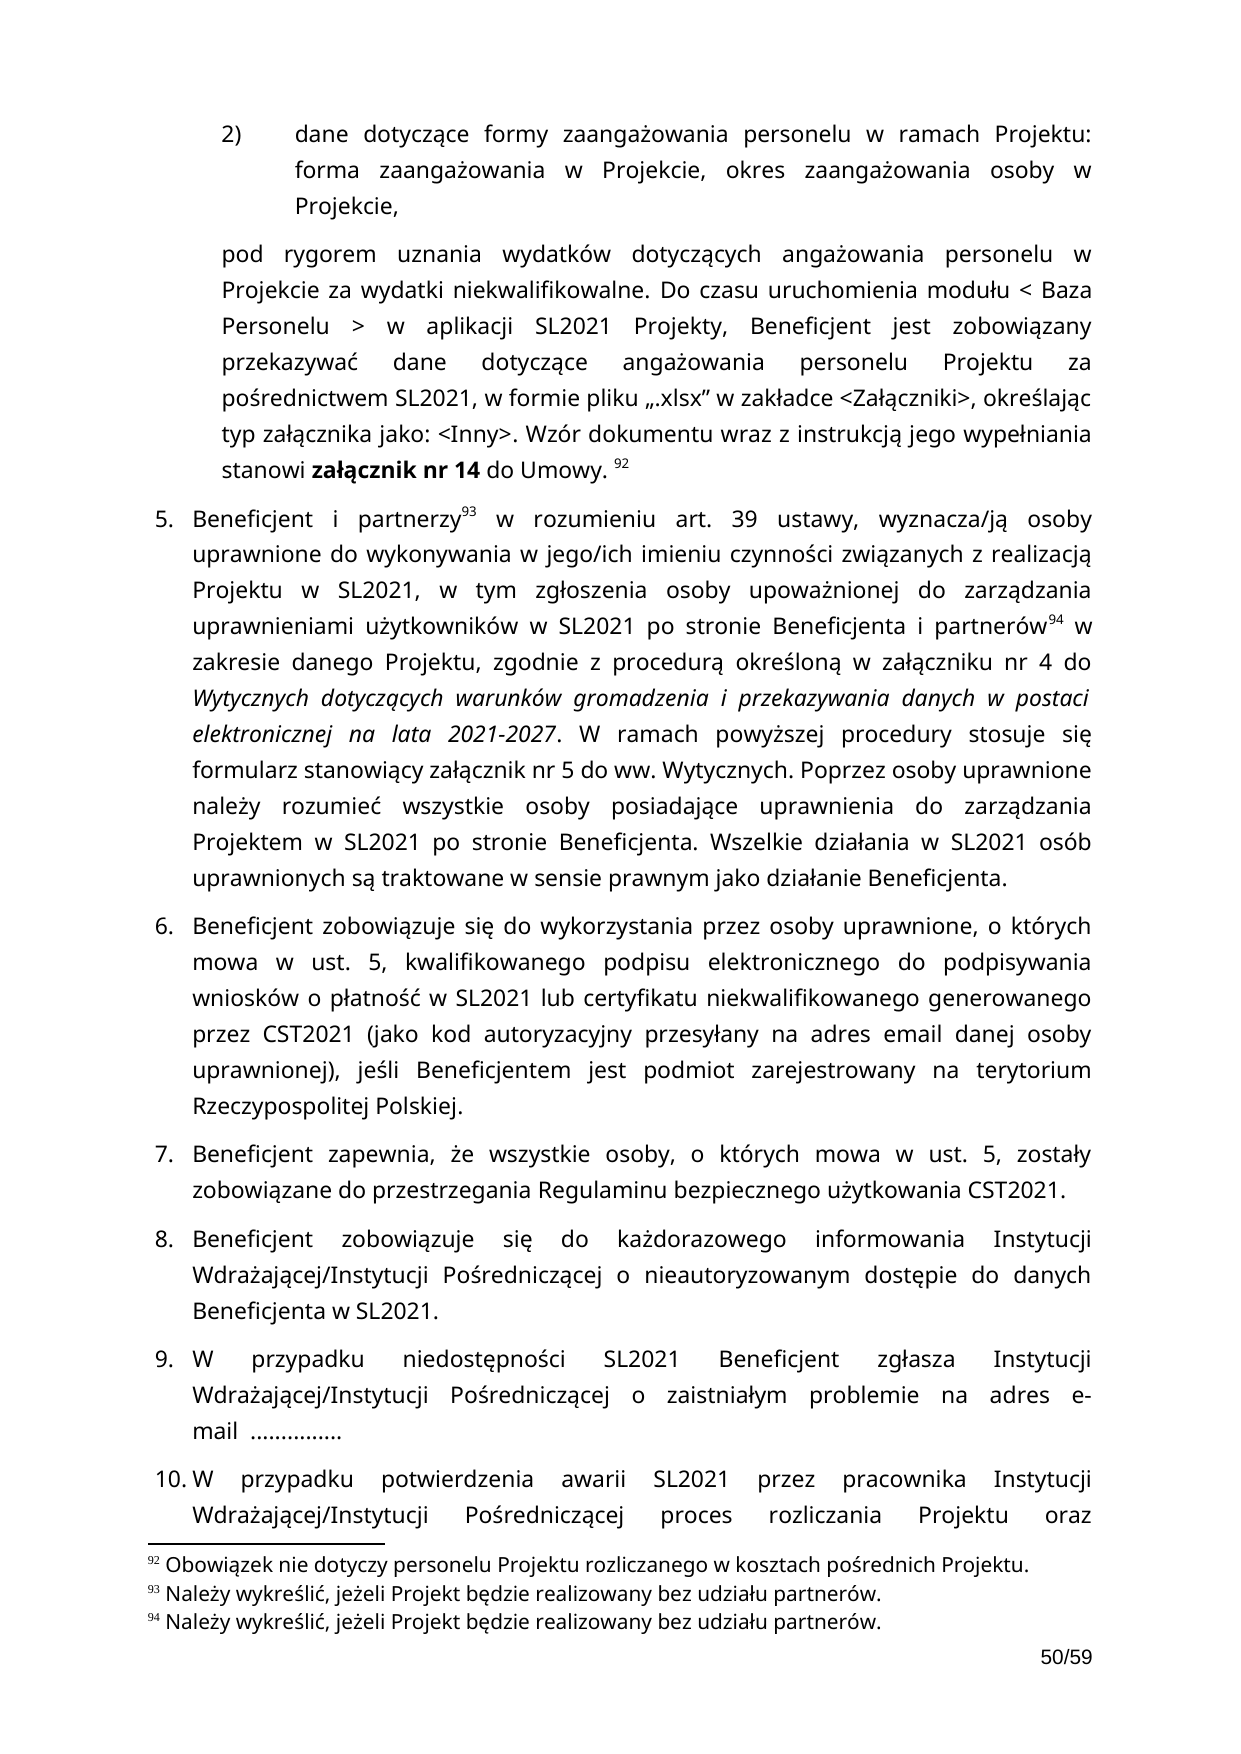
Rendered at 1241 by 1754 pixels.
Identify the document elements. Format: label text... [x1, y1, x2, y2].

text 2) dane dotyczące formy zaangażowania personelu w ramach Projektu: forma zaangażowania w Projekcie, okres zaangażowania osoby w Projekcie, [221, 118, 1092, 221]
list Beneficjent zapewnia, że wszystkie osoby, o których mowa w ust. 5, zostały zobowiązane do przestrzegania Regulaminu bezpiecznego użytkowania CST2021. [154, 1138, 1092, 1206]
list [154, 1463, 1092, 1531]
list W przypadku niedostępności SL2021 Beneficjent zgłasza Instytucji Wdrażającej/Instytucji Pośredniczącej o zaistniałym problemie na adres e-mail ............... [154, 1343, 1092, 1446]
list Beneficjent zobowiązuje się do każdorazowego informowania Instytucji Wdrażającej/Instytucji Pośredniczącej o nieautoryzowanym dostępie do danych Beneficjenta w SL2021. [154, 1223, 1092, 1326]
list Beneficjent zobowiązuje się do wykorzystania przez osoby uprawnione, o których mowa w ust. 5, kwalifikowanego podpisu elektronicznego do podpisywania wniosków o płatność w SL2021 lub certyfikatu niekwalifikowanego generowanego przez CST2021 (jako kod autoryzacyjny przesyłany na adres email danej osoby uprawnionej), jeśli Beneficjentem jest podmiot zarejestrowany na terytorium Rzeczypospolitej Polskiej. [154, 910, 1092, 1121]
list Beneficjent i partnerzy w rozumieniu art. 39 ustawy, wyznacza/ją osoby uprawnione do wykonywania w jego/ich imieniu czynności związanych z realizacją Projektu w SL2021, w tym zgłoszenia osoby upoważnionej do zarządzania uprawnieniami użytkowników w SL2021 po stronie Beneficjenta i partnerów w zakresie danego Projektu, zgodnie z procedurą określoną w załączniku nr 4 do Wytycznych dotyczących warunków gromadzenia i przekazywania danych w postaci elektronicznej na lata 2021-2027. W ramach powyższej procedury stosuje się formularz stanowiący załącznik nr 5 do ww. Wytycznych. Poprzez osoby uprawnione należy rozumieć wszystkie osoby posiadające uprawnienia do zarządzania Projektem w SL2021 po stronie Beneficjenta. Wszelkie działania w SL2021 osób uprawnionych są traktowane w sensie prawnym jako działanie Beneficjenta. [154, 502, 1092, 893]
text pod rygorem uznania wydatków dotyczących angażowania personelu w Projekcie za wydatki niekwalifikowalne. Do czasu uruchomienia modułu < Baza Personelu > w aplikacji SL2021 Projekty, Beneficjent jest zobowiązany przekazywać dane dotyczące angażowania personelu Projektu za pośrednictwem SL2021, w formie pliku „.xlsx” w zakładce <Załączniki>, określając typ załącznika jako: <Inny>. Wzór dokumentu wraz z instrukcją jego wypełniania stanowi załącznik nr 14 do Umowy. [221, 238, 1092, 485]
